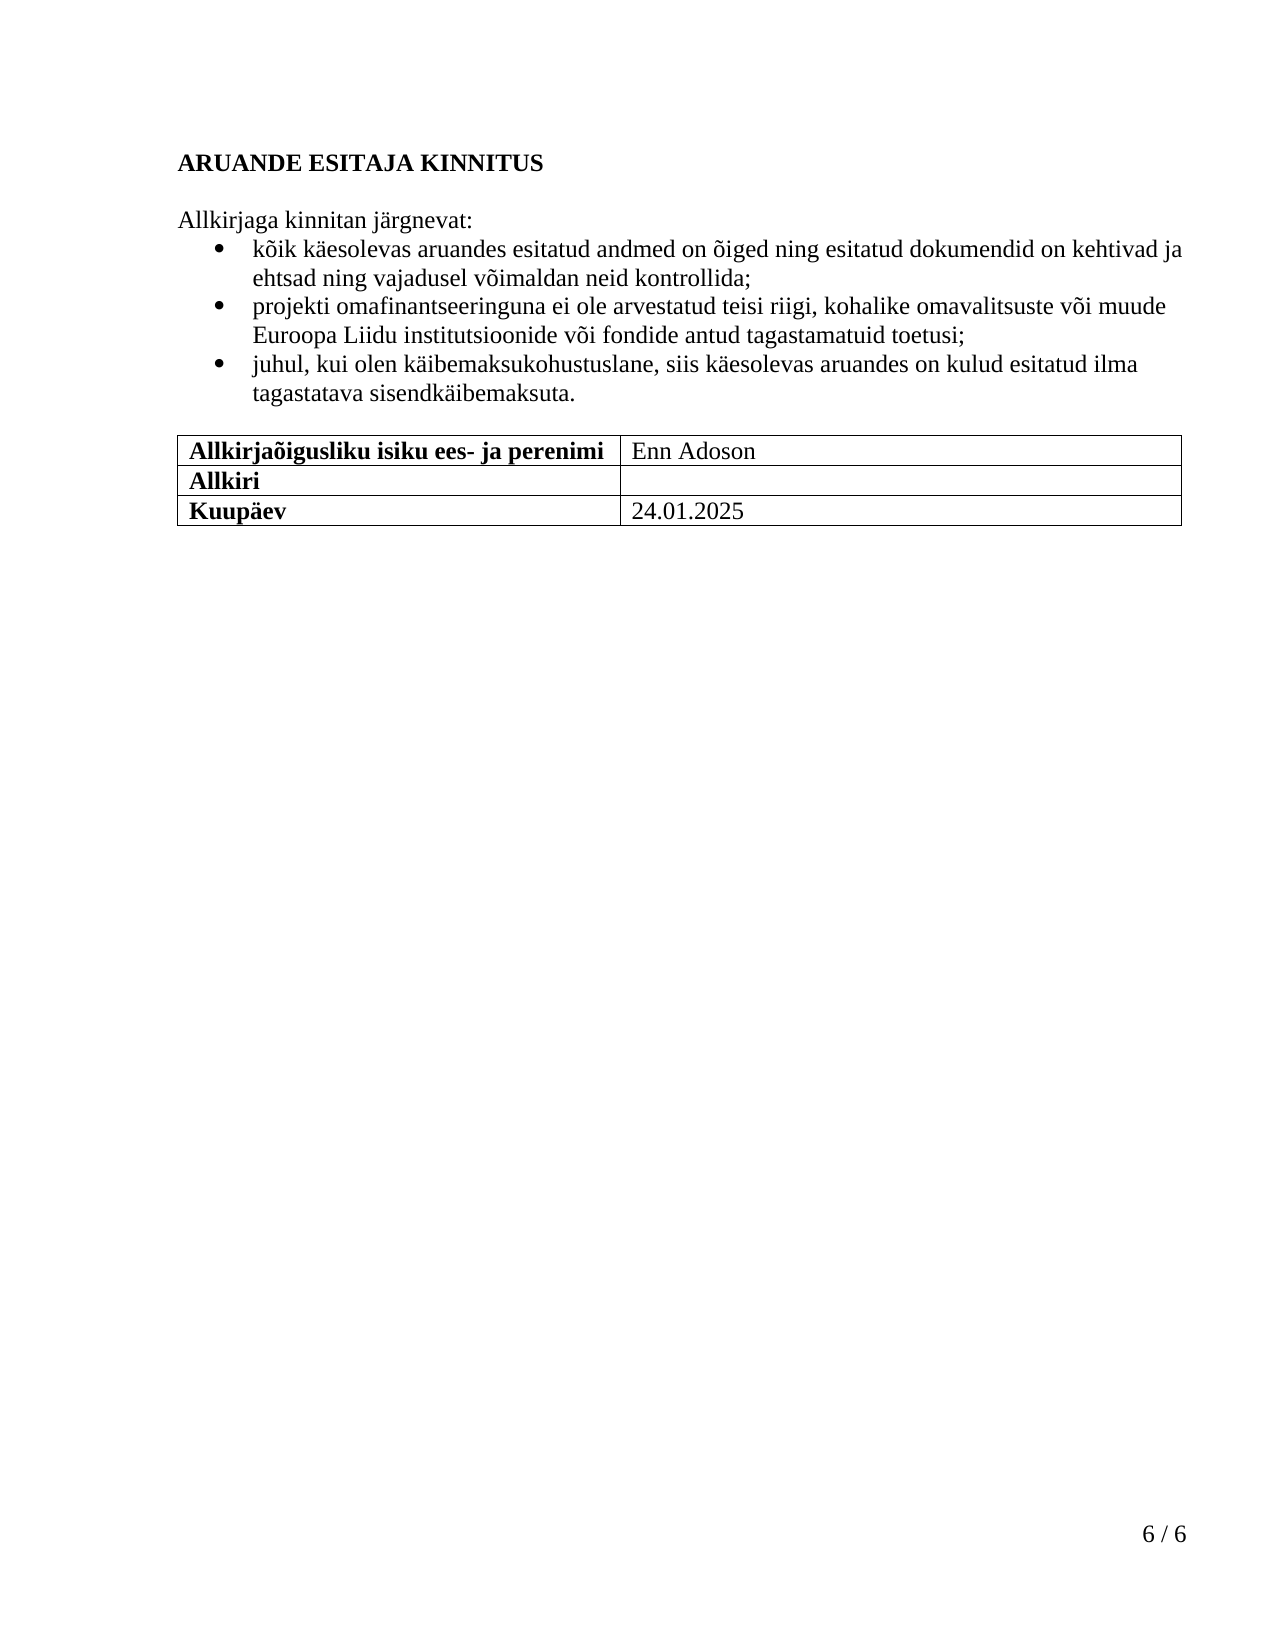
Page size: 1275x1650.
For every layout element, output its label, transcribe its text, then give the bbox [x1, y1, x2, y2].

list kõik käesolevas aruandes esitatud andmed on õiged ning esitatud dokumendid on kehtivad ja ehtsad ning vajadusel võimaldan neid kontrollida; [215, 234, 1186, 291]
table_cell 24.01.2025 [621, 496, 1181, 524]
list juhul, kui olen käibemaksukohustuslane, siis käesolevas aruandes on kulud esitatud ilma tagastatava sisendkäibemaksuta. [215, 349, 1186, 406]
table_header Allkirjaõigusliku isiku ees- ja perenimi [178, 436, 620, 465]
table_header Enn Adoson [621, 436, 1181, 465]
text ARUANDE ESITAJA KINNITUS [177, 148, 1186, 176]
list projekti omafinantseeringuna ei ole arvestatud teisi riigi, kohalike omavalitsuste või muude Euroopa Liidu institutsioonide või fondide antud tagastamatuid toetusi; [215, 291, 1186, 349]
text Allkirjaga kinnitan järgnevat: [177, 205, 1186, 234]
table_cell Allkiri [178, 466, 620, 495]
table_cell [621, 466, 1181, 495]
table_cell Kuupäev [178, 496, 620, 524]
